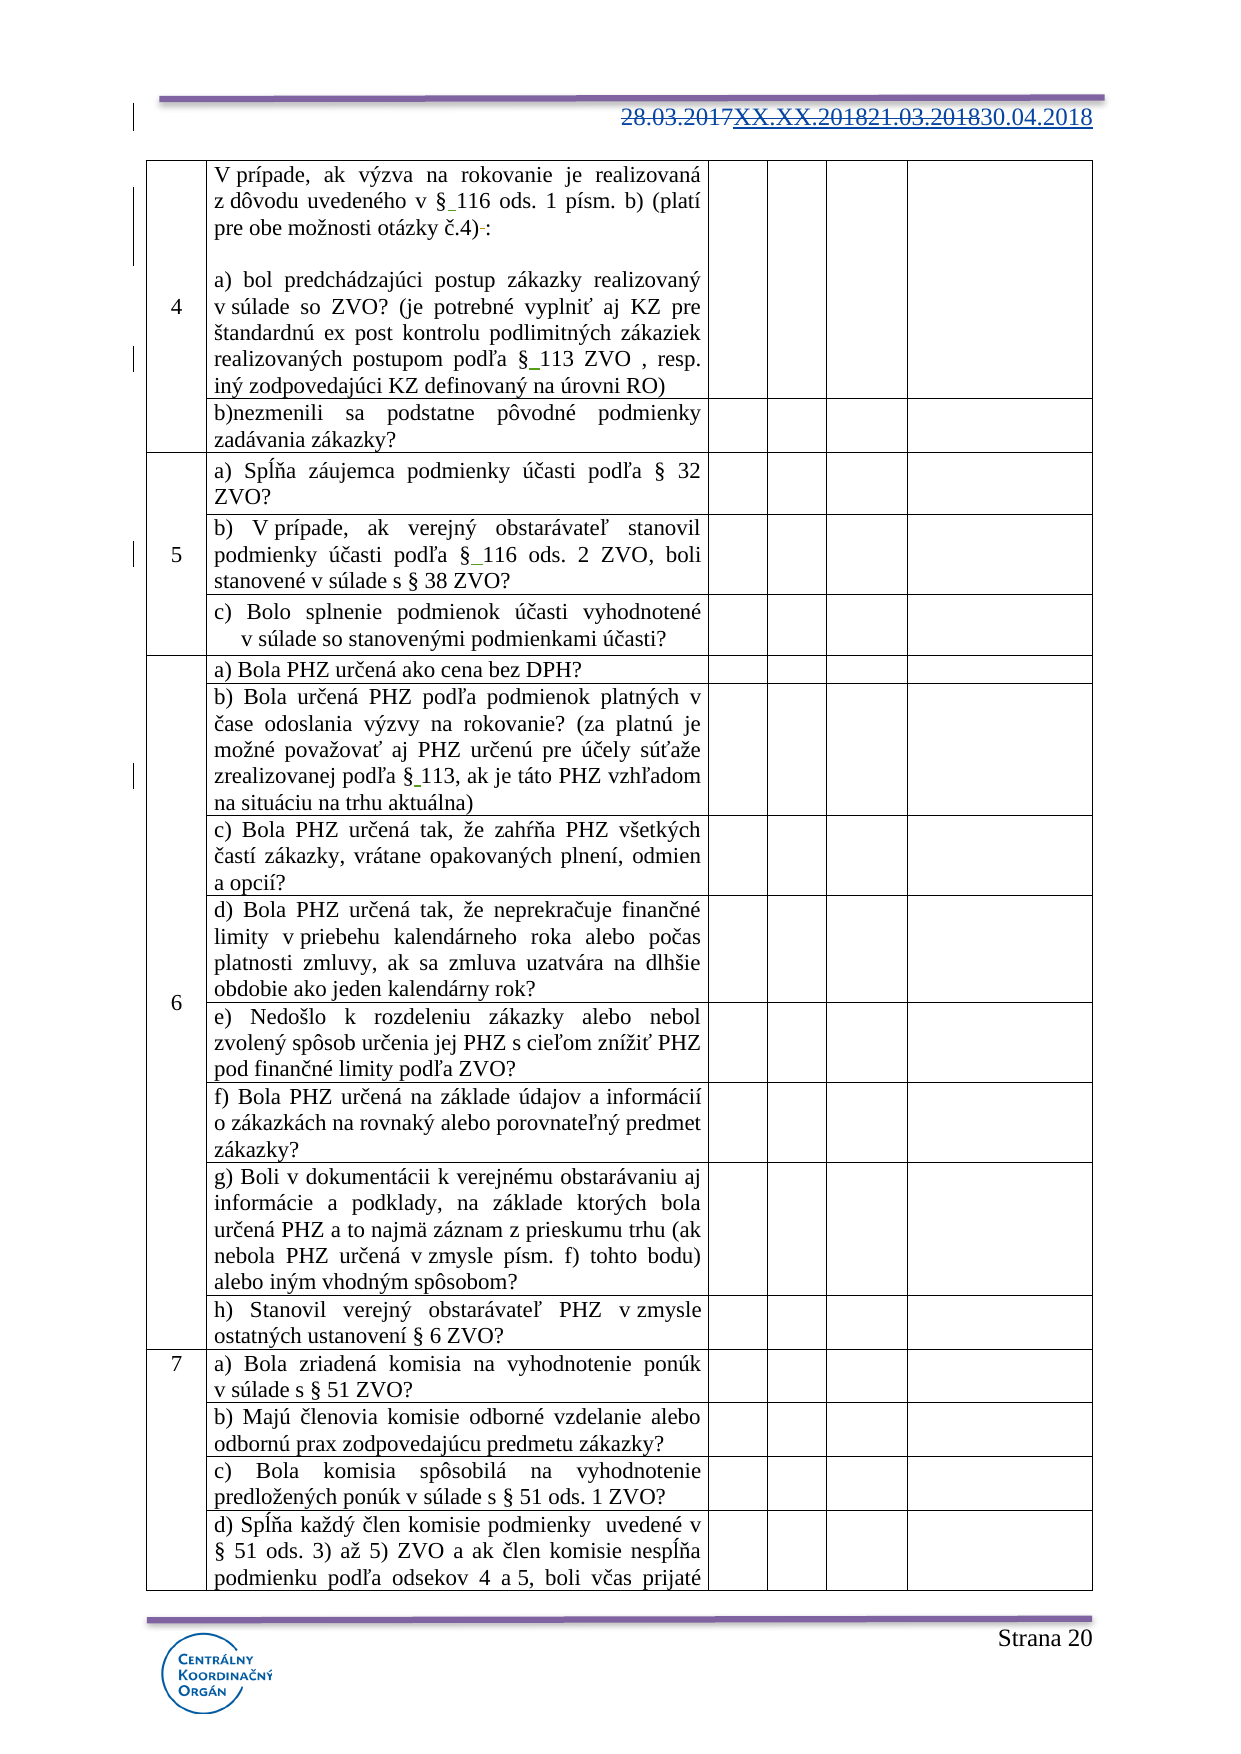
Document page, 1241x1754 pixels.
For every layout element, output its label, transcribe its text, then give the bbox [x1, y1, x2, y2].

table_cell [908, 816, 1092, 895]
table_cell [827, 684, 907, 815]
table_cell a) Bola PHZ určená ako cena bez DPH? [207, 656, 708, 682]
table_cell [827, 453, 907, 513]
table_cell [908, 1163, 1092, 1295]
table_cell [827, 1163, 907, 1295]
table_cell [827, 896, 907, 1002]
table_cell a) Bola zriadená komisia na vyhodnotenie ponúk v súlade s § 51 ZVO? [207, 1350, 708, 1402]
table_cell [768, 1457, 826, 1510]
table_cell [827, 1003, 907, 1082]
table_cell [908, 595, 1092, 655]
table_cell [827, 656, 907, 682]
table_cell [827, 399, 907, 452]
table_cell 7 [147, 1350, 206, 1590]
table_cell c) Bolo splnenie podmienok účasti vyhodnotené v súlade so stanovenými podmienkami účasti? [207, 595, 708, 655]
table_cell [908, 1511, 1092, 1590]
table_cell b) Bola určená PHZ podľa podmienok platných v čase odoslania výzvy na rokovanie? (za platnú je možné považovať aj PHZ určenú pre účely súťaže zrealizovanej podľa §113, ak je táto PHZ vzhľadom na situáciu na trhu aktuálna) [207, 684, 708, 815]
table_cell [709, 1403, 767, 1456]
table_cell [709, 1003, 767, 1082]
table_cell [908, 656, 1092, 682]
table_cell [768, 1350, 826, 1402]
table_cell V prípade, ak výzva na rokovanie je realizovaná z dôvodu uvedeného v §116 ods. 1 písm. b) (platí pre obe možnosti otázky č.4): a) bol predchádzajúci postup zákazky realizovaný v súlade so ZVO? (je potrebné vyplniť aj KZ pre štandardnú ex post kontrolu podlimitných zákaziek realizovaných postupom podľa §113 ZVO , resp. iný zodpovedajúci KZ definovaný na úrovni RO) [207, 161, 708, 398]
table_cell [709, 816, 767, 895]
table_cell [768, 1403, 826, 1456]
table_cell [827, 1296, 907, 1348]
table_cell [827, 1403, 907, 1456]
table_cell [709, 656, 767, 682]
table_cell [827, 816, 907, 895]
table_cell [768, 656, 826, 682]
table_cell 5 [147, 453, 206, 655]
table_cell b) Majú členovia komisie odborné vzdelanie alebo odbornú prax zodpovedajúcu predmetu zákazky? [207, 1403, 708, 1456]
table_cell [709, 453, 767, 513]
table_cell [827, 595, 907, 655]
table_cell [768, 453, 826, 513]
table_cell c) Bola komisia spôsobilá na vyhodnotenie predložených ponúk v súlade s § 51 ods. 1 ZVO? [207, 1457, 708, 1510]
table_cell [709, 1083, 767, 1162]
table_cell [827, 161, 907, 398]
table_cell [908, 684, 1092, 815]
table_cell [768, 595, 826, 655]
table_cell 4 [147, 161, 206, 452]
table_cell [207, 1511, 708, 1590]
table_cell e) Nedošlo k rozdeleniu zákazky alebo nebol zvolený spôsob určenia jej PHZ s cieľom znížiť PHZ pod finančné limity podľa ZVO? [207, 1003, 708, 1082]
table_cell [827, 1083, 907, 1162]
table_cell [709, 595, 767, 655]
table_cell b)nezmenili sa podstatne pôvodné podmienky zadávania zákazky? [207, 399, 708, 452]
table_cell g) Boli v dokumentácii k verejnému obstarávaniu aj informácie a podklady, na základe ktorých bola určená PHZ a to najmä záznam z prieskumu trhu (ak nebola PHZ určená v zmysle písm. f) tohto bodu) alebo iným vhodným spôsobom? [207, 1163, 708, 1295]
table_cell [768, 1511, 826, 1590]
table_cell [768, 1083, 826, 1162]
table_cell [768, 816, 826, 895]
table_cell [908, 515, 1092, 593]
table_cell [709, 399, 767, 452]
table_cell [709, 896, 767, 1002]
table_cell [768, 1003, 826, 1082]
table_cell [768, 896, 826, 1002]
table_cell [908, 1296, 1092, 1348]
table_cell [709, 1457, 767, 1510]
table_cell [768, 515, 826, 593]
table_cell h) Stanovil verejný obstarávateľ PHZ v zmysle ostatných ustanovení § 6 ZVO? [207, 1296, 708, 1348]
table_cell [908, 1003, 1092, 1082]
table_cell [709, 1511, 767, 1590]
table_cell c) Bola PHZ určená tak, že zahŕňa PHZ všetkých častí zákazky, vrátane opakovaných plnení, odmien a opcií? [207, 816, 708, 895]
table_cell [908, 1083, 1092, 1162]
table_cell [827, 1350, 907, 1402]
table_cell [827, 1511, 907, 1590]
table_cell a) Spĺňa záujemca podmienky účasti podľa § 32 ZVO? [207, 453, 708, 513]
table_cell [709, 684, 767, 815]
table_cell [768, 161, 826, 398]
table_cell [908, 1457, 1092, 1510]
table_cell d) Bola PHZ určená tak, že neprekračuje finančné limity v priebehu kalendárneho roka alebo počas platnosti zmluvy, ak sa zmluva uzatvára na dlhšie obdobie ako jeden kalendárny rok? [207, 896, 708, 1002]
table_cell [908, 399, 1092, 452]
table_cell [709, 515, 767, 593]
table_cell [768, 1296, 826, 1348]
table_cell [709, 1350, 767, 1402]
picture [159, 1631, 272, 1713]
table_cell b) V prípade, ak verejný obstarávateľ stanovil podmienky účasti podľa §116 ods. 2 ZVO, boli stanovené v súlade s § 38 ZVO? [207, 515, 708, 593]
table_cell [908, 453, 1092, 513]
table_cell [709, 161, 767, 398]
table_cell [709, 1296, 767, 1348]
table_cell [768, 399, 826, 452]
table_cell [908, 1403, 1092, 1456]
table_cell [908, 1350, 1092, 1402]
table_cell [908, 161, 1092, 398]
table_cell 6 [147, 656, 206, 1348]
table_cell f) Bola PHZ určená na základe údajov a informácií o zákazkách na rovnaký alebo porovnateľný predmet zákazky? [207, 1083, 708, 1162]
table_cell [768, 684, 826, 815]
table_cell [768, 1163, 826, 1295]
table_cell [908, 896, 1092, 1002]
table_cell [827, 1457, 907, 1510]
table_cell [709, 1163, 767, 1295]
table_cell [827, 515, 907, 593]
